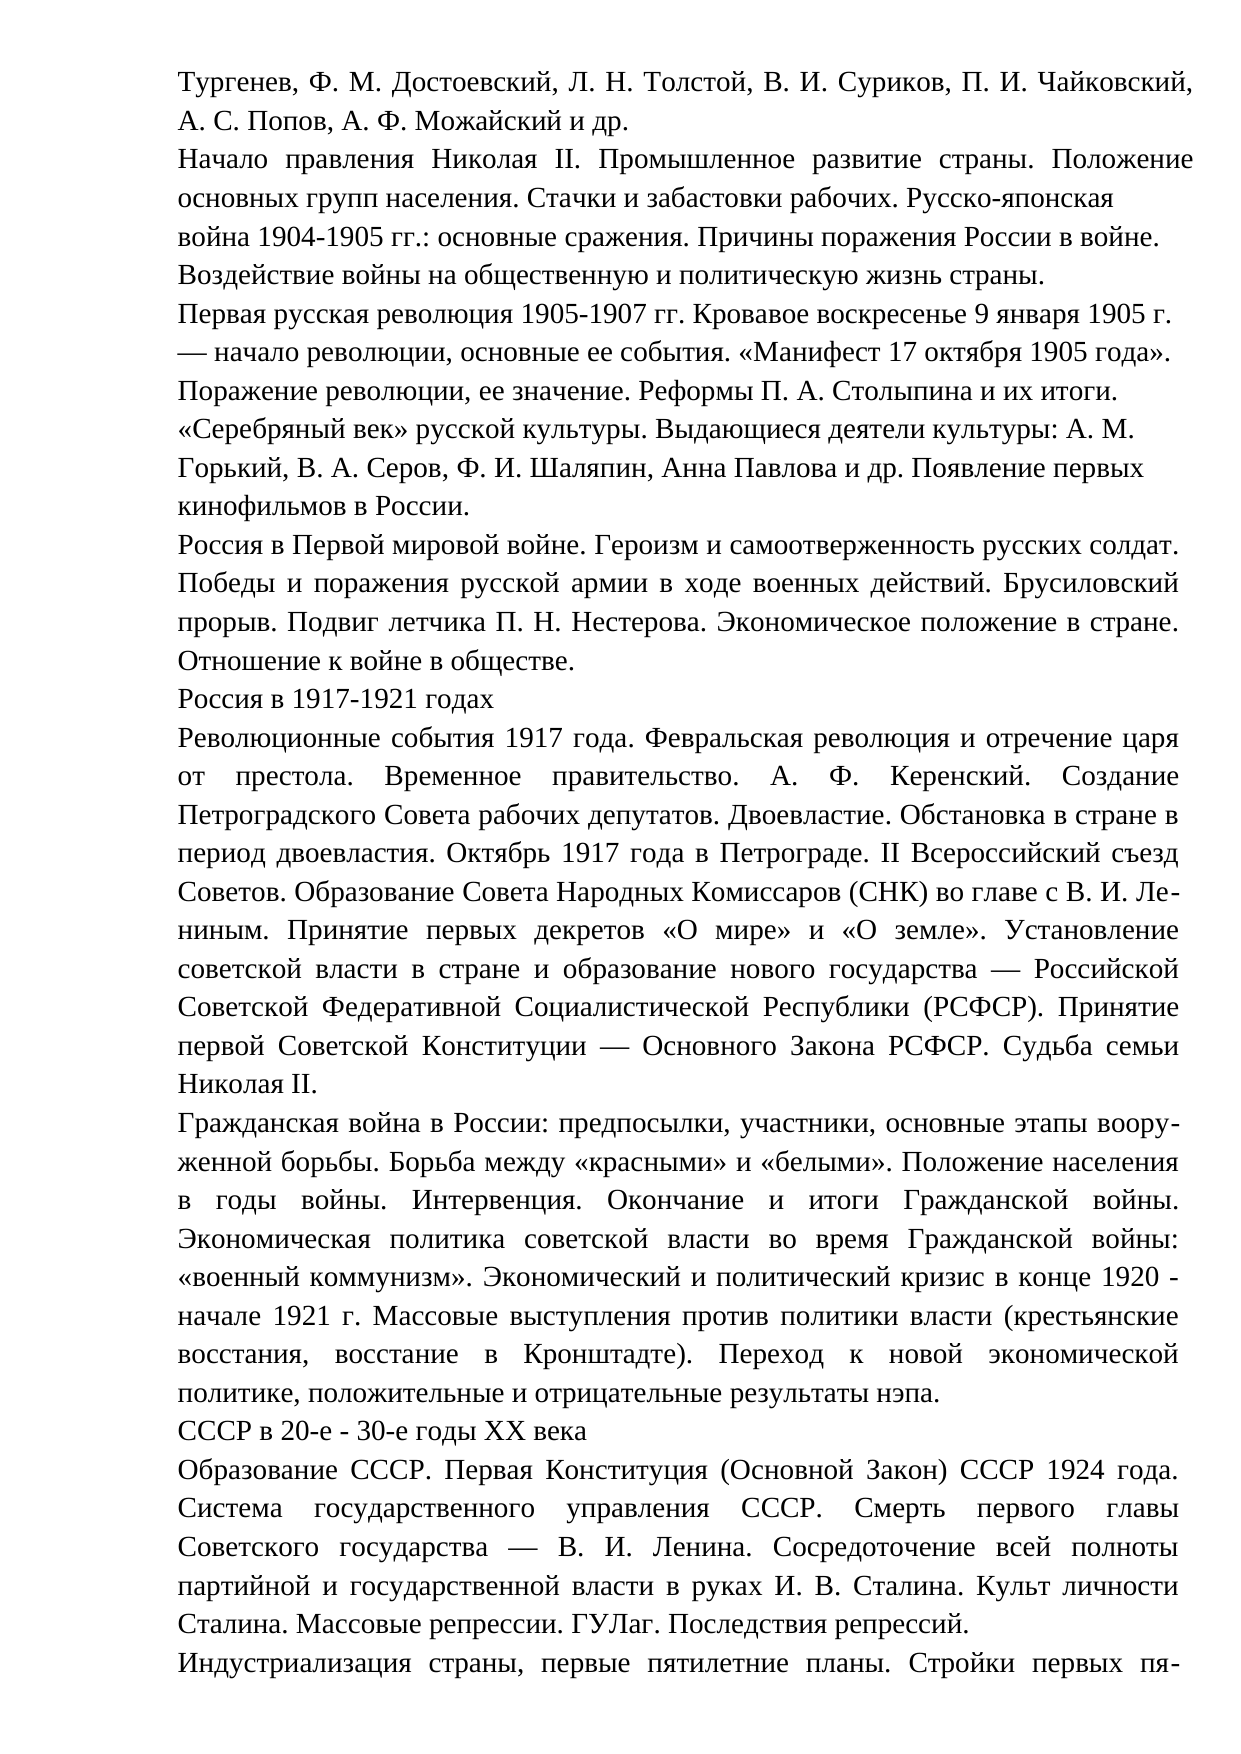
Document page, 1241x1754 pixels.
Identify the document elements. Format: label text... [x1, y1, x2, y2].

text Первая русская революция 1905-1907 гг. Кровавое воскресенье 9 января 1905 г. — начало революции, основные ее события. «Манифест 17 октября 1905 года». Поражение революции, ее значение. Реформы П. А. Столыпина и их итоги. «Серебряный век» русской культуры. Выдающиеся деятели культуры: А. М. Горький, В. А. Серов, Ф. И. Шаляпин, Анна Павлова и др. Появление первых кинофильмов в России. [177, 292, 1194, 523]
text Россия в 1917-1921 годах [177, 678, 1194, 716]
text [177, 1641, 1180, 1680]
text Образование СССР. Первая Конституция (Основной Закон) СССР 1924 года. Система государственного управления СССР. Смерть первого главы Советского государства — В. И. Ленина. Сосредоточение всей полноты партийной и государственной власти в руках И. В. Сталина. Культ личности Сталина. Массовые репрессии. ГУЛаг. Последствия репрессий. [177, 1448, 1180, 1641]
text Россия в Первой мировой войне. Героизм и самоотверженность русских солдат. Победы и поражения русской армии в ходе военных действий. Брусиловский прорыв. Подвиг летчика П. Н. Нестерова. Экономическое положение в стране. Отношение к войне в обществе. [177, 523, 1180, 678]
text СССР в 20-е - 30-е годы XX века [177, 1410, 1194, 1448]
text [177, 61, 1194, 138]
text Революционные события 1917 года. Февральская революция и отречение царя от престола. Временное правительство. А. Ф. Керенский. Создание Петроградского Совета рабочих депутатов. Двоевластие. Обстановка в стране в период двоевластия. Октябрь 1917 года в Петрограде. II Всероссийский съезд Советов. Образование Совета Народных Комиссаров (СНК) во главе с В. И. Лениным. Принятие первых декретов «О мире» и «О земле». Установление советской власти в стране и образование нового государства — Российской Советской Федеративной Социалистической Республики (РСФСР). Принятие первой Советской Конституции — Основного Закона РСФСР. Судьба семьи Николая II. [177, 716, 1180, 1102]
text война 1904-1905 гг.: основные сражения. Причины поражения России в войне. Воздействие войны на общественную и политическую жизнь страны. [177, 215, 1194, 292]
text Начало правления Николая II. Промышленное развитие страны. Положение основных групп населения. Стачки и забастовки рабочих. Русско-японская [177, 138, 1194, 215]
text Гражданская война в России: предпосылки, участники, основные этапы вооруженной борьбы. Борьба между «красными» и «белыми». Положение населения в годы войны. Интервенция. Окончание и итоги Гражданской войны. Экономическая политика советской власти во время Гражданской войны: «военный коммунизм». Экономический и политический кризис в конце 1920 - начале 1921 г. Массовые выступления против политики власти (крестьянские восстания, восстание в Кронштадте). Переход к новой экономической политике, положительные и отрицательные результаты нэпа. [177, 1102, 1180, 1410]
